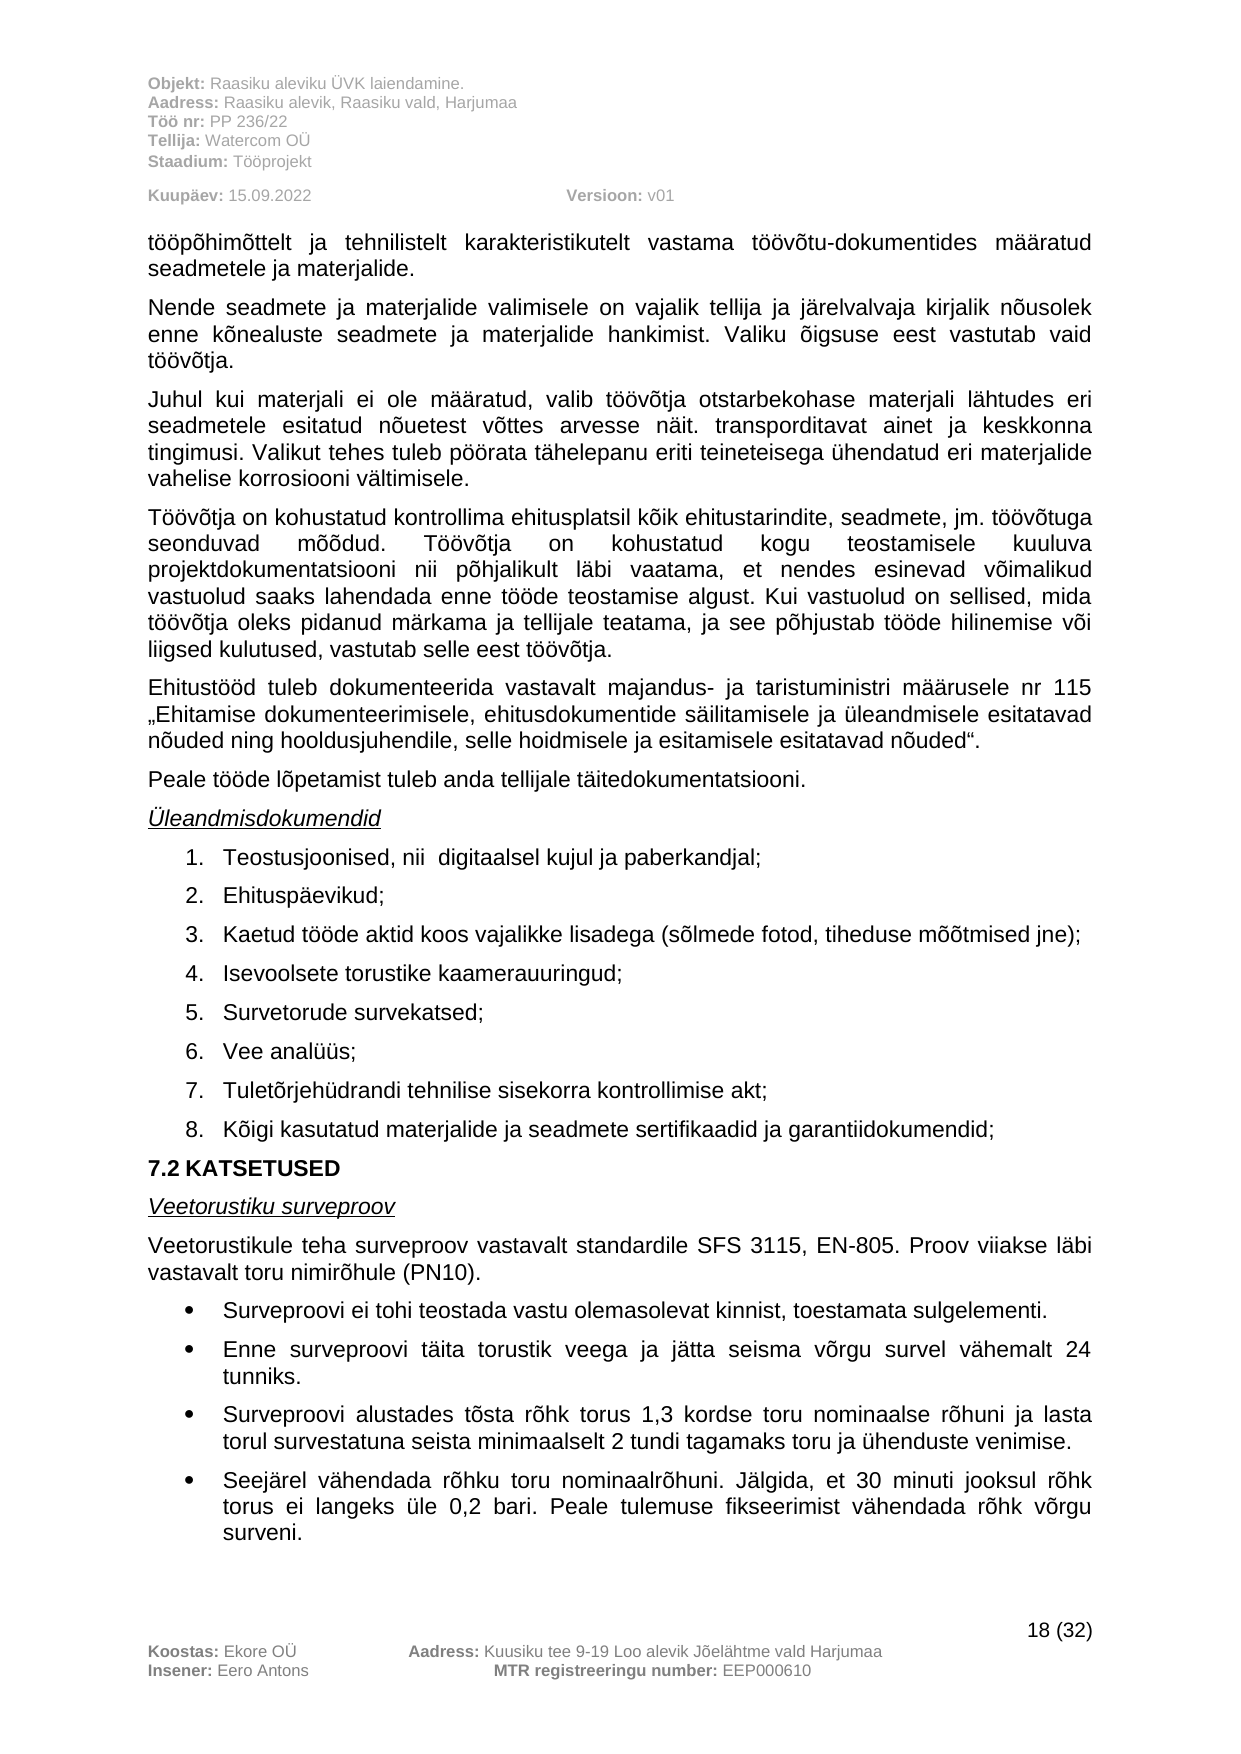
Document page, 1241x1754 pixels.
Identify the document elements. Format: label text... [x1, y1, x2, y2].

text Veetorustiku surveproov [148, 1193, 1093, 1220]
list Kaetud tööde aktid koos vajalikke lisadega (sõlmede fotod, tiheduse mõõtmised jne); [185, 921, 1093, 948]
list Seejärel vähendada rõhku toru nominaalrõhuni. Jälgida, et 30 minuti jooksul rõhk torus ei langeks üle 0,2 bari. Peale tulemuse fikseerimist vähendada rõhk võrgu surveni. [185, 1467, 1093, 1546]
list Ehituspäevikud; [185, 882, 1093, 909]
list Teostusjoonised, nii digitaalsel kujul ja paberkandjal; [185, 844, 1093, 870]
list Surveproovi ei tohi teostada vastu olemasolevat kinnist, toestamata sulgelementi. [185, 1297, 1093, 1324]
list Surveproovi alustades tõsta rõhk torus 1,3 kordse toru nominaalse rõhuni ja lasta torul survestatuna seista minimaalselt 2 tundi tagamaks toru ja ühenduste venimise. [185, 1401, 1093, 1454]
text Nende seadmete ja materjalide valimisele on vajalik tellija ja järelvalvaja kirjalik nõusolek enne kõnealuste seadmete ja materjalide hankimist. Valiku õigsuse eest vastutab vaid töövõtja. [148, 294, 1093, 373]
subtitle KATSETUSED [148, 1154, 1093, 1181]
text Juhul kui materjali ei ole määratud, valib töövõtja otstarbekohase materjali lähtudes eri seadmetele esitatud nõuetest võttes arvesse näit. transporditavat ainet ja keskkonna tingimusi. Valikut tehes tuleb pöörata tähelepanu eriti teineteisega ühendatud eri materjalide vahelise korrosiooni vältimisele. [148, 386, 1093, 491]
text Veetorustikule teha surveproov vastavalt standardile SFS 3115, EN-805. Proov viiakse läbi vastavalt toru nimirõhule (PN10). [148, 1232, 1093, 1285]
list Isevoolsete torustike kaamerauuringud; [185, 960, 1093, 987]
list Enne surveproovi täita torustik veega ja jätta seisma võrgu survel vähemalt 24 tunniks. [185, 1336, 1093, 1389]
list Tuletõrjehüdrandi tehnilise sisekorra kontrollimise akt; [185, 1077, 1093, 1103]
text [148, 229, 1093, 282]
text Peale tööde lõpetamist tuleb anda tellijale täitedokumentatsiooni. [148, 766, 1093, 792]
text Töövõtja on kohustatud kontrollima ehitusplatsil kõik ehitustarindite, seadmete, jm. töövõtuga seonduvad mõõdud. Töövõtja on kohustatud kogu teostamisele kuuluva projektdokumentatsiooni nii põhjalikult läbi vaatama, et nendes esinevad võimalikud vastuolud saaks lahendada enne tööde teostamise algust. Kui vastuolud on sellised, mida töövõtja oleks pidanud märkama ja tellijale teatama, ja see põhjustab tööde hilinemise või liigsed kulutused, vastutab selle eest töövõtja. [148, 504, 1093, 662]
list Vee analüüs; [185, 1038, 1093, 1064]
list Kõigi kasutatud materjalide ja seadmete sertifikaadid ja garantiidokumendid; [185, 1116, 1093, 1142]
text Ehitustööd tuleb dokumenteerida vastavalt majandus- ja taristuministri määrusele nr 115 „Ehitamise dokumenteerimisele, ehitusdokumentide säilitamisele ja üleandmisele esitatavad nõuded ning hooldusjuhendile, selle hoidmisele ja esitamisele esitatavad nõuded“. [148, 674, 1093, 753]
list Survetorude survekatsed; [185, 999, 1093, 1025]
text Üleandmisdokumendid [148, 805, 1093, 831]
